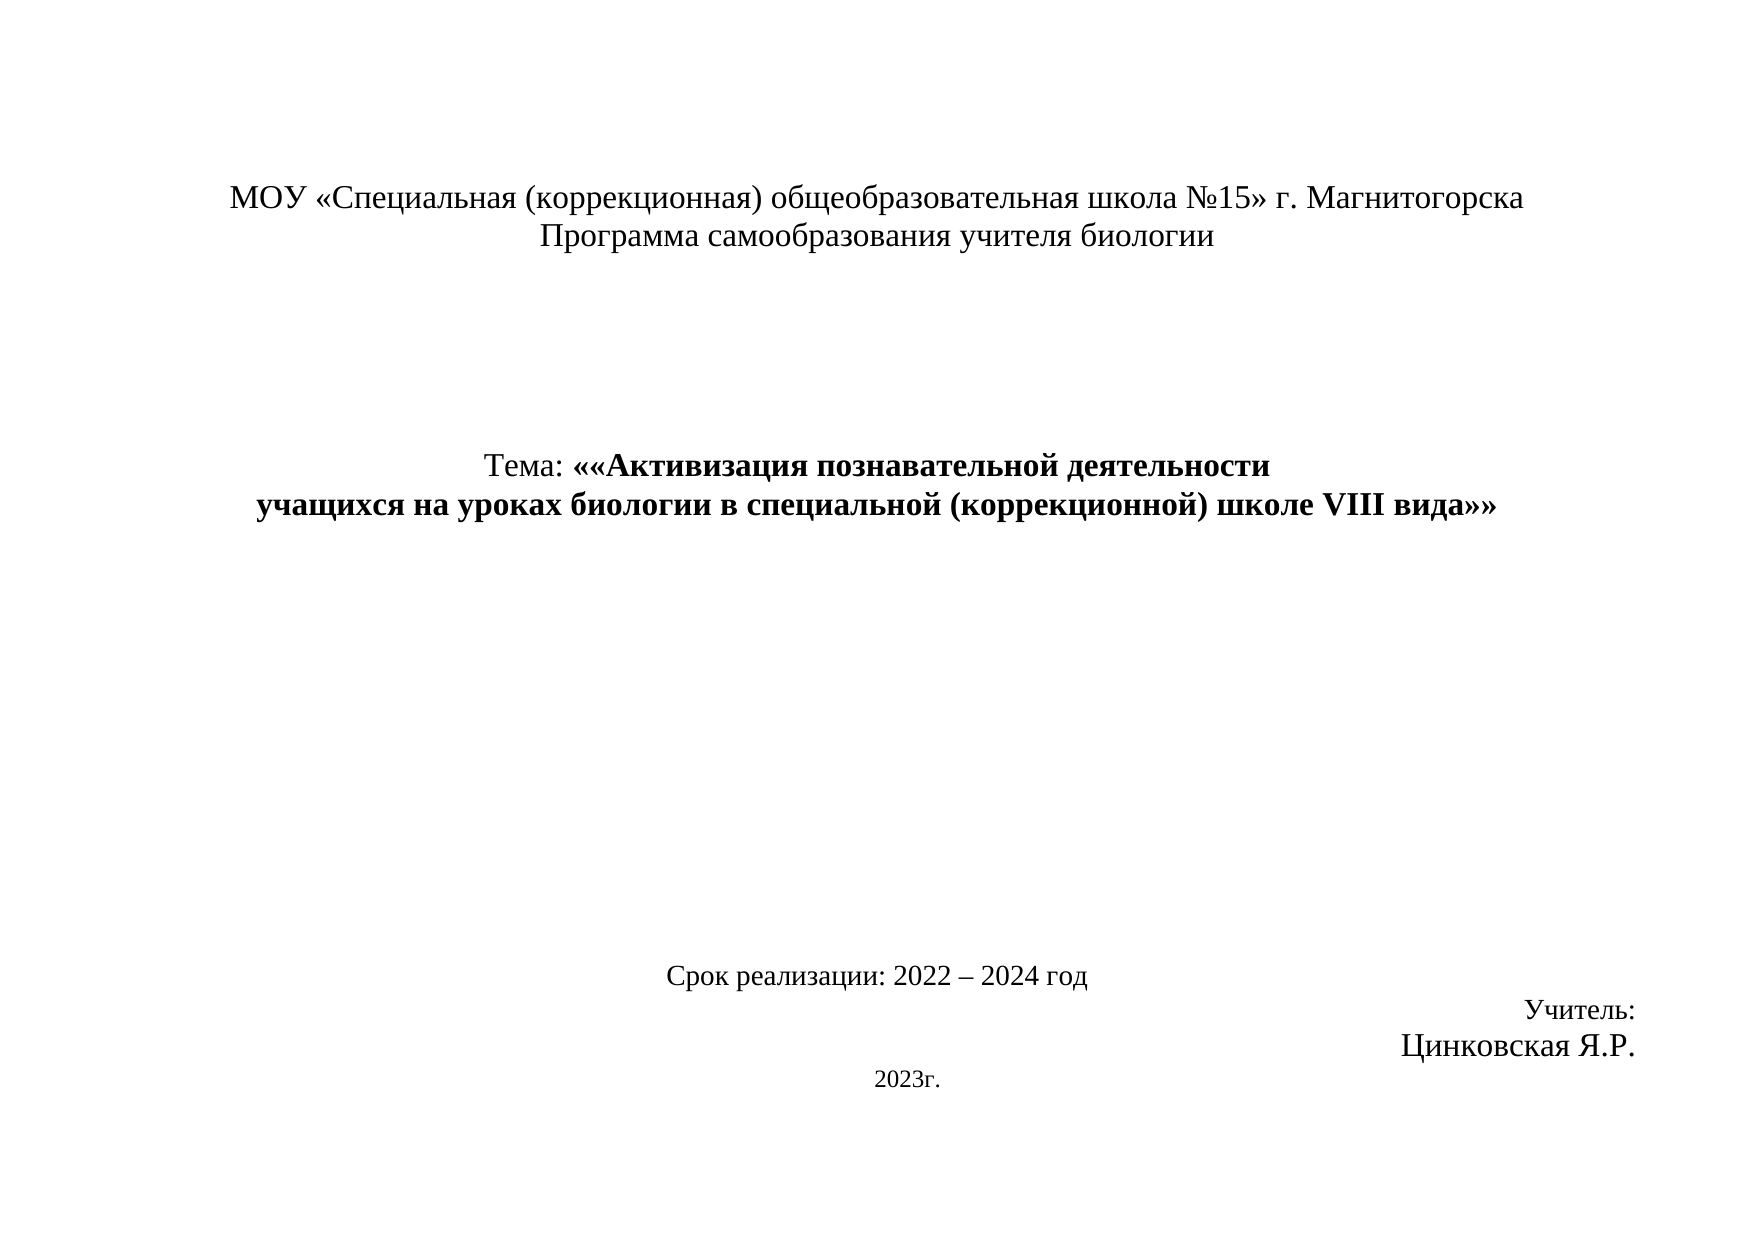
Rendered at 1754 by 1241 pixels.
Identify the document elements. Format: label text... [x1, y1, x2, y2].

text 2023г. [118, 1064, 1640, 1092]
text учащихся на уроках биологии в специальной (коррекционной) школе VIII вида»» [118, 484, 1636, 522]
text Цинковская Я.Р. [118, 1025, 1636, 1064]
text МОУ «Специальная (коррекционная) общеобразовательная школа №15» г. Магнитогорска [118, 177, 1636, 216]
text Учитель: [118, 992, 1636, 1025]
text Тема: ««Активизация познавательной деятельности [118, 446, 1636, 484]
text Срок реализации: 2022 – 2024 год [118, 958, 1636, 992]
text Программа самообразования учителя биологии [118, 216, 1636, 254]
